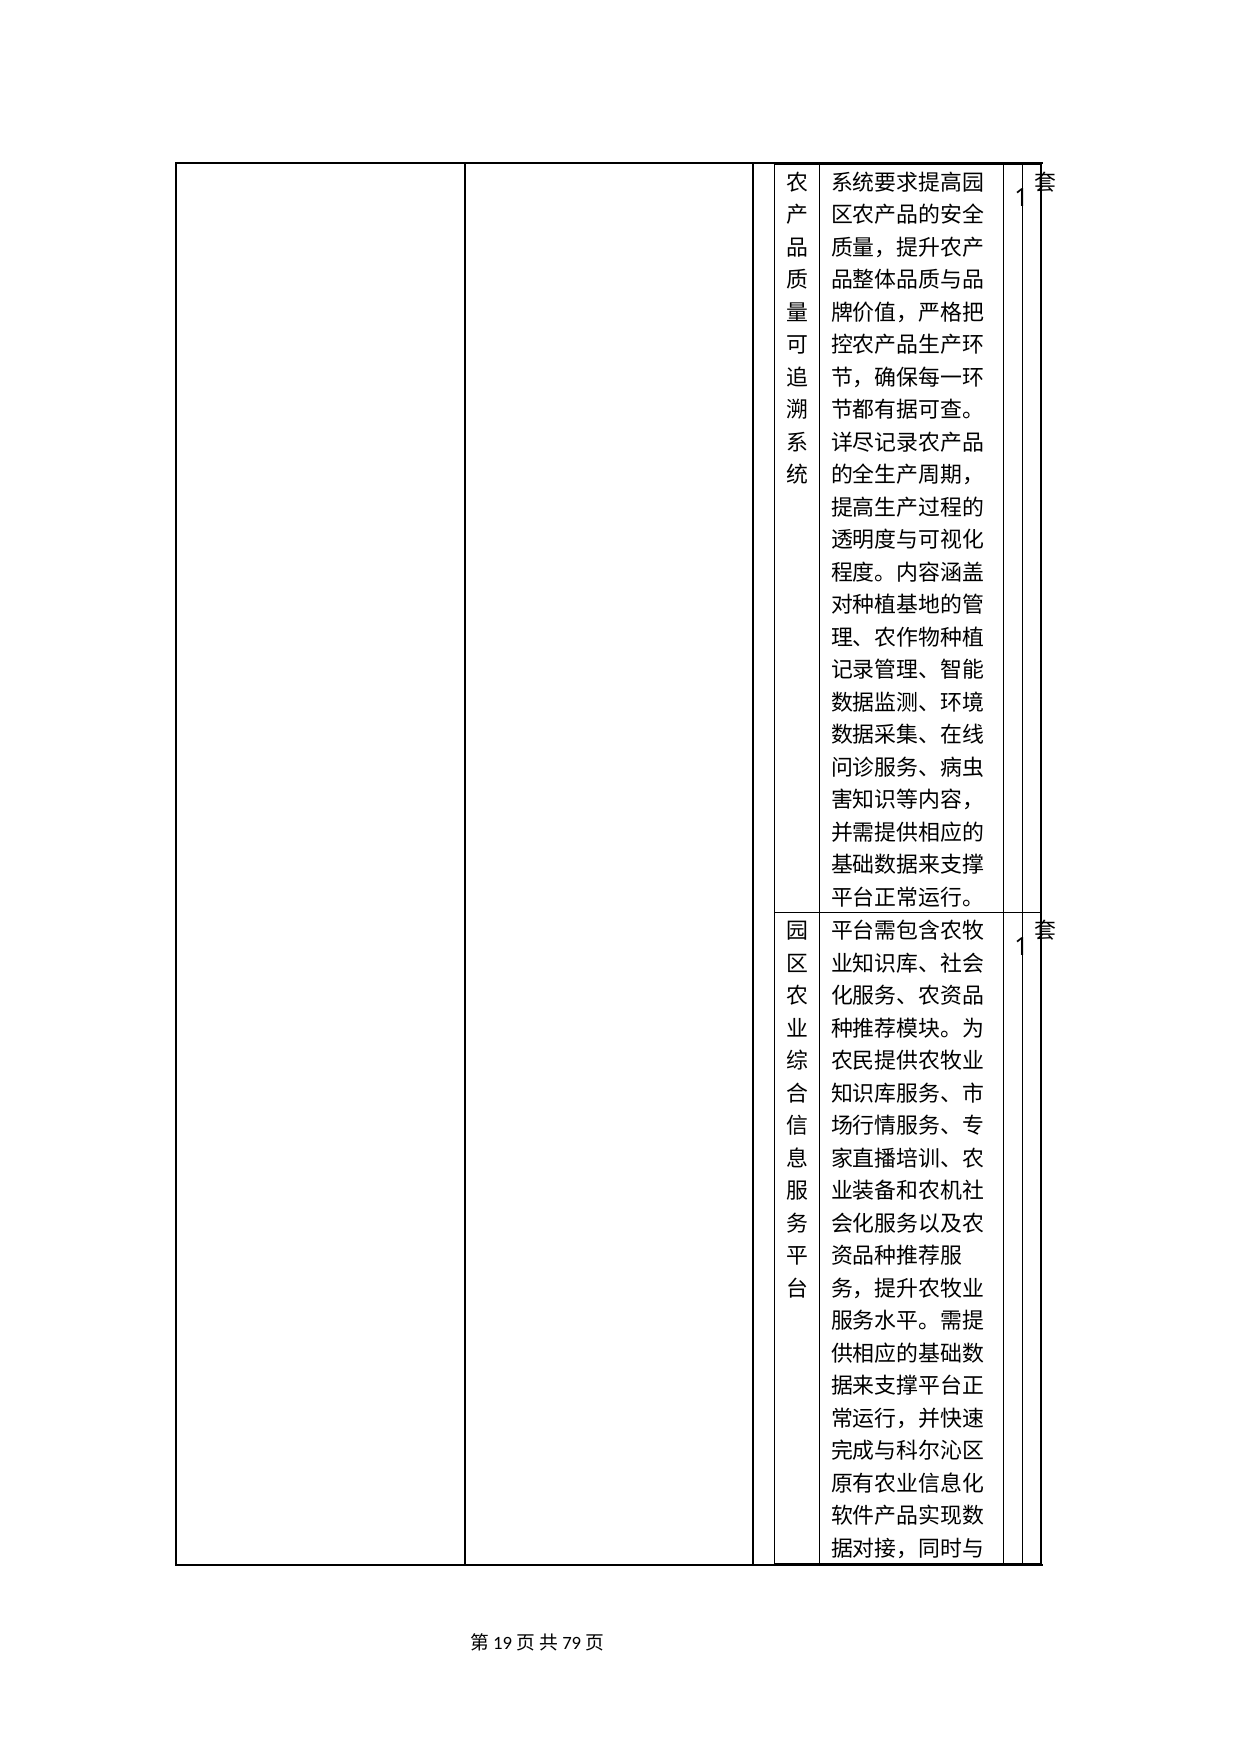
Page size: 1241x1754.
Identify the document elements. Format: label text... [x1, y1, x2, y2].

table_cell [820, 913, 1003, 1563]
table_cell [1023, 165, 1040, 912]
table_cell [820, 165, 1003, 912]
table_cell [754, 164, 774, 1564]
table_cell [466, 164, 752, 1564]
table_cell [1023, 913, 1040, 1563]
table_cell [775, 913, 819, 1563]
table_cell 1 [177, 164, 464, 1564]
table_cell [1004, 165, 1022, 912]
table_cell [1004, 913, 1022, 1563]
table_cell [775, 165, 819, 912]
